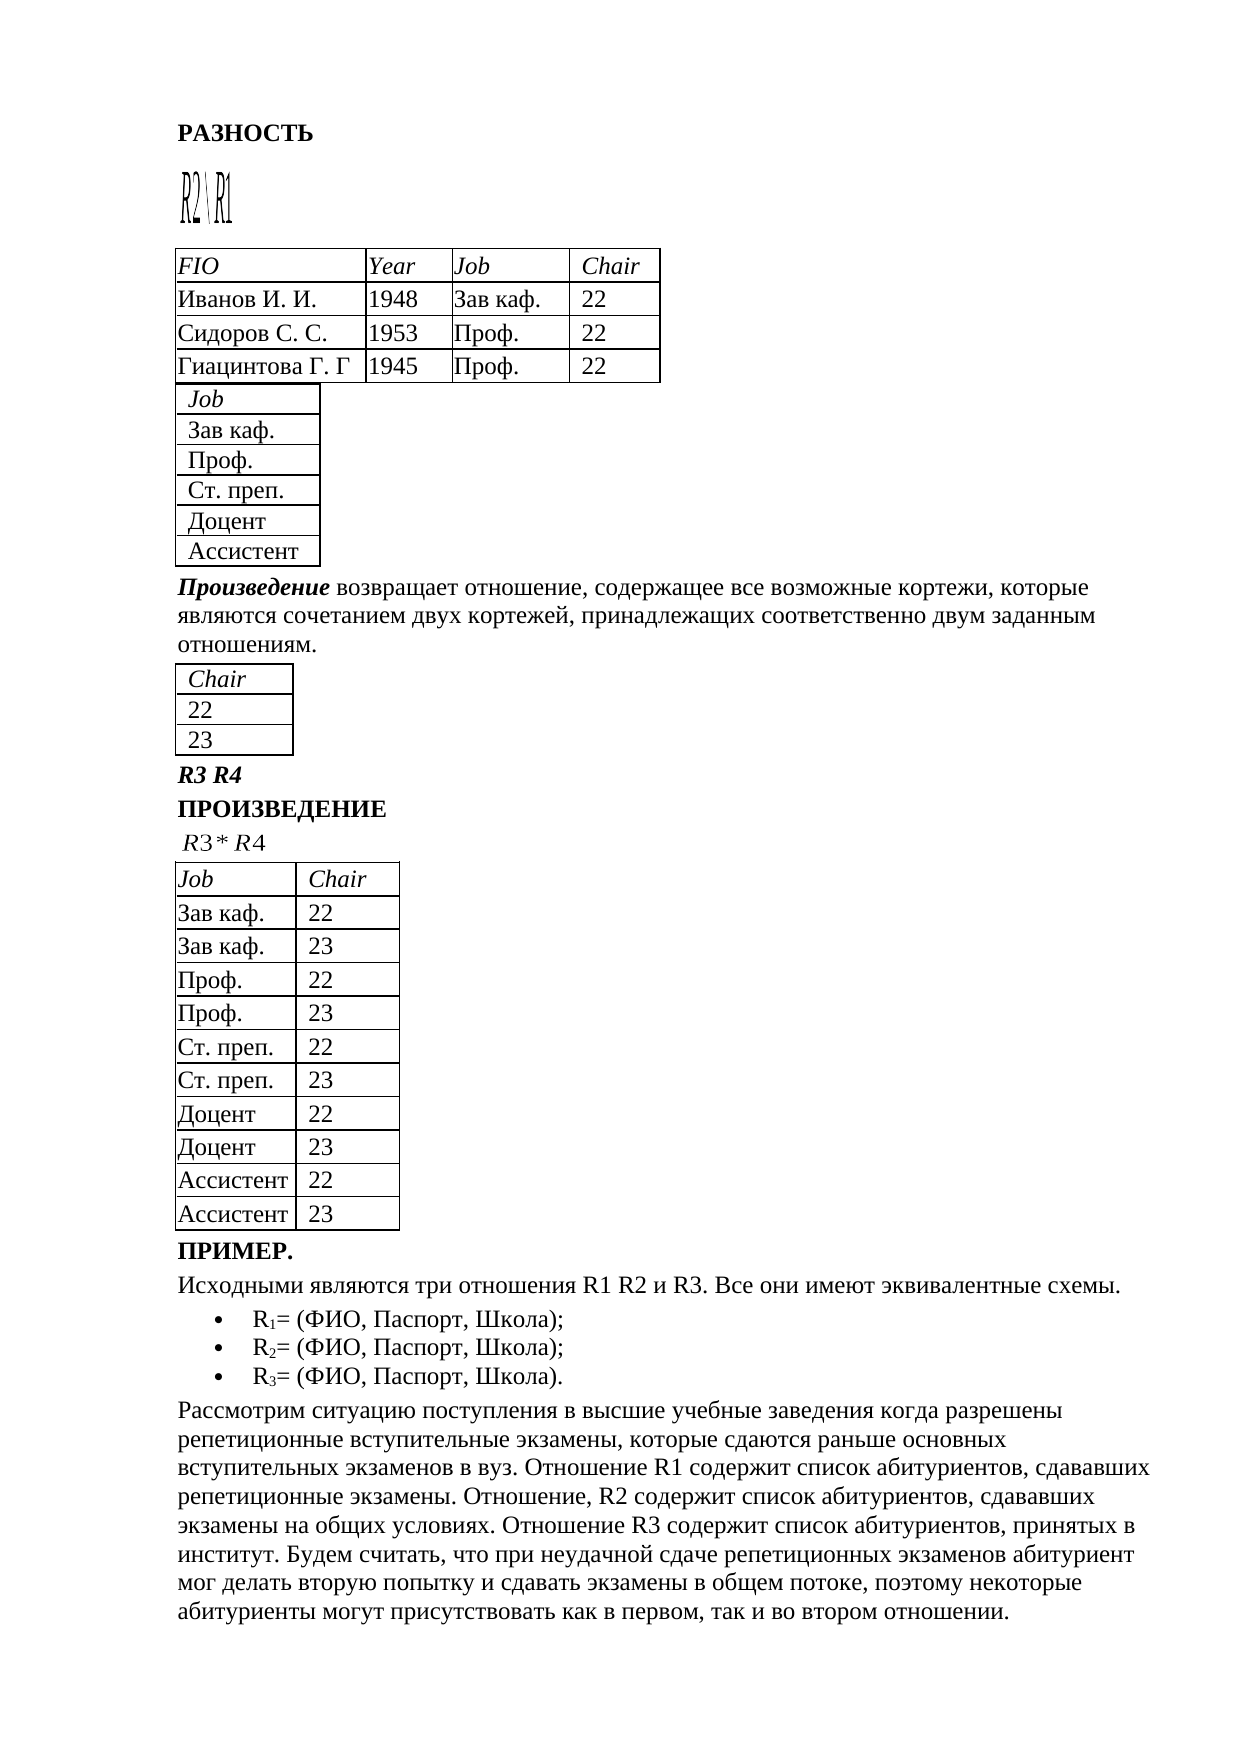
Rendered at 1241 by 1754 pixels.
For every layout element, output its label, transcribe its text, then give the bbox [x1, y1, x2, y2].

table_cell Проф. [176, 963, 295, 995]
table_cell 1953 [367, 316, 452, 348]
table_cell Ст. преп. [176, 475, 319, 504]
table_header Job [176, 385, 319, 413]
table_cell 22 [297, 897, 399, 928]
table_cell 22 [570, 316, 659, 348]
table_header Year [367, 249, 452, 281]
table_cell 22 [570, 350, 659, 381]
table_cell Ассистент [176, 536, 319, 565]
table_cell Ассистент [176, 1164, 295, 1196]
table_cell 23 [176, 725, 292, 754]
table_cell Доцент [176, 1130, 295, 1162]
table_cell 22 [297, 963, 399, 995]
table_cell Зав каф. [176, 896, 295, 928]
table_header Chair [570, 249, 659, 281]
table_cell 22 [570, 283, 659, 314]
table_cell Зав каф. [176, 929, 295, 962]
table_header Chair [176, 665, 292, 693]
table_cell 23 [297, 997, 399, 1029]
text ПРИМЕР. [177, 1236, 1152, 1265]
table_cell Ст. преп. [176, 1063, 295, 1096]
table_cell 1948 [367, 283, 452, 314]
text R3 R4 [177, 761, 1152, 789]
text ПРОИЗВЕДЕНИЕ [177, 794, 1152, 823]
table_cell Ст. преп. [176, 1030, 295, 1062]
table_cell 22 [297, 1164, 399, 1196]
table_cell Доцент [176, 505, 319, 534]
table_cell 1945 [367, 350, 452, 381]
table_cell Проф. [453, 350, 569, 381]
table_cell Ассистент [176, 1197, 295, 1229]
list R1= (ФИО, Паспорт, Школа); [215, 1304, 1152, 1332]
table_cell 23 [297, 1131, 399, 1162]
table_cell Зав каф. [176, 414, 319, 444]
table_cell 22 [297, 1097, 399, 1129]
text Произведение возвращает отношение, содержащее все возможные кортежи, которые являются сочетанием двух кортежей, принадлежащих соответственно двум заданным отношениям. [177, 572, 1152, 658]
picture [177, 152, 234, 243]
table_cell Зав каф. [453, 283, 569, 314]
table_header Job [176, 863, 295, 895]
list R3= (ФИО, Паспорт, Школа). [215, 1361, 1152, 1390]
table_cell Проф. [176, 996, 295, 1029]
picture [177, 828, 271, 857]
table_cell Гиацинтова Г. Г [176, 349, 365, 381]
table_cell Доцент [176, 1097, 295, 1129]
table_cell Проф. [453, 316, 569, 348]
text Рассмотрим ситуацию поступления в высшие учебные заведения когда разрешены репетиционные вступительные экзамены, которые сдаются раньше основных вступительных экзаменов в вуз. Отношение R1 содержит список абитуриентов, сдававших репетиционные экзамены. Отношение, R2 содержит список абитуриентов, сдававших экзамены на общих условиях. Отношение R3 содержит список абитуриентов, принятых в институт. Будем считать, что при неудачной сдаче репетиционных экзаменов абитуриент мог делать вторую попытку и сдавать экзамены в общем потоке, поэтому некоторые абитуриенты могут присутствовать как в первом, так и во втором отношении. [177, 1395, 1152, 1625]
table_header Chair [297, 863, 399, 895]
table_cell Проф. [176, 445, 319, 474]
table_cell 22 [176, 694, 292, 723]
table_cell Сидоров С. С. [176, 316, 365, 348]
list R2= (ФИО, Паспорт, Школа); [215, 1332, 1152, 1361]
table_cell 23 [297, 1197, 399, 1229]
table_header FIO [176, 249, 365, 281]
table_cell 23 [297, 930, 399, 962]
table_cell 23 [297, 1064, 399, 1096]
text Исходными являются три отношения R1 R2 и R3. Все они имеют эквивалентные схемы. [177, 1270, 1152, 1298]
table_cell Иванов И. И. [176, 282, 365, 314]
text РАЗНОСТЬ [177, 118, 1152, 147]
table_cell 22 [297, 1030, 399, 1062]
table_header Job [453, 249, 569, 281]
